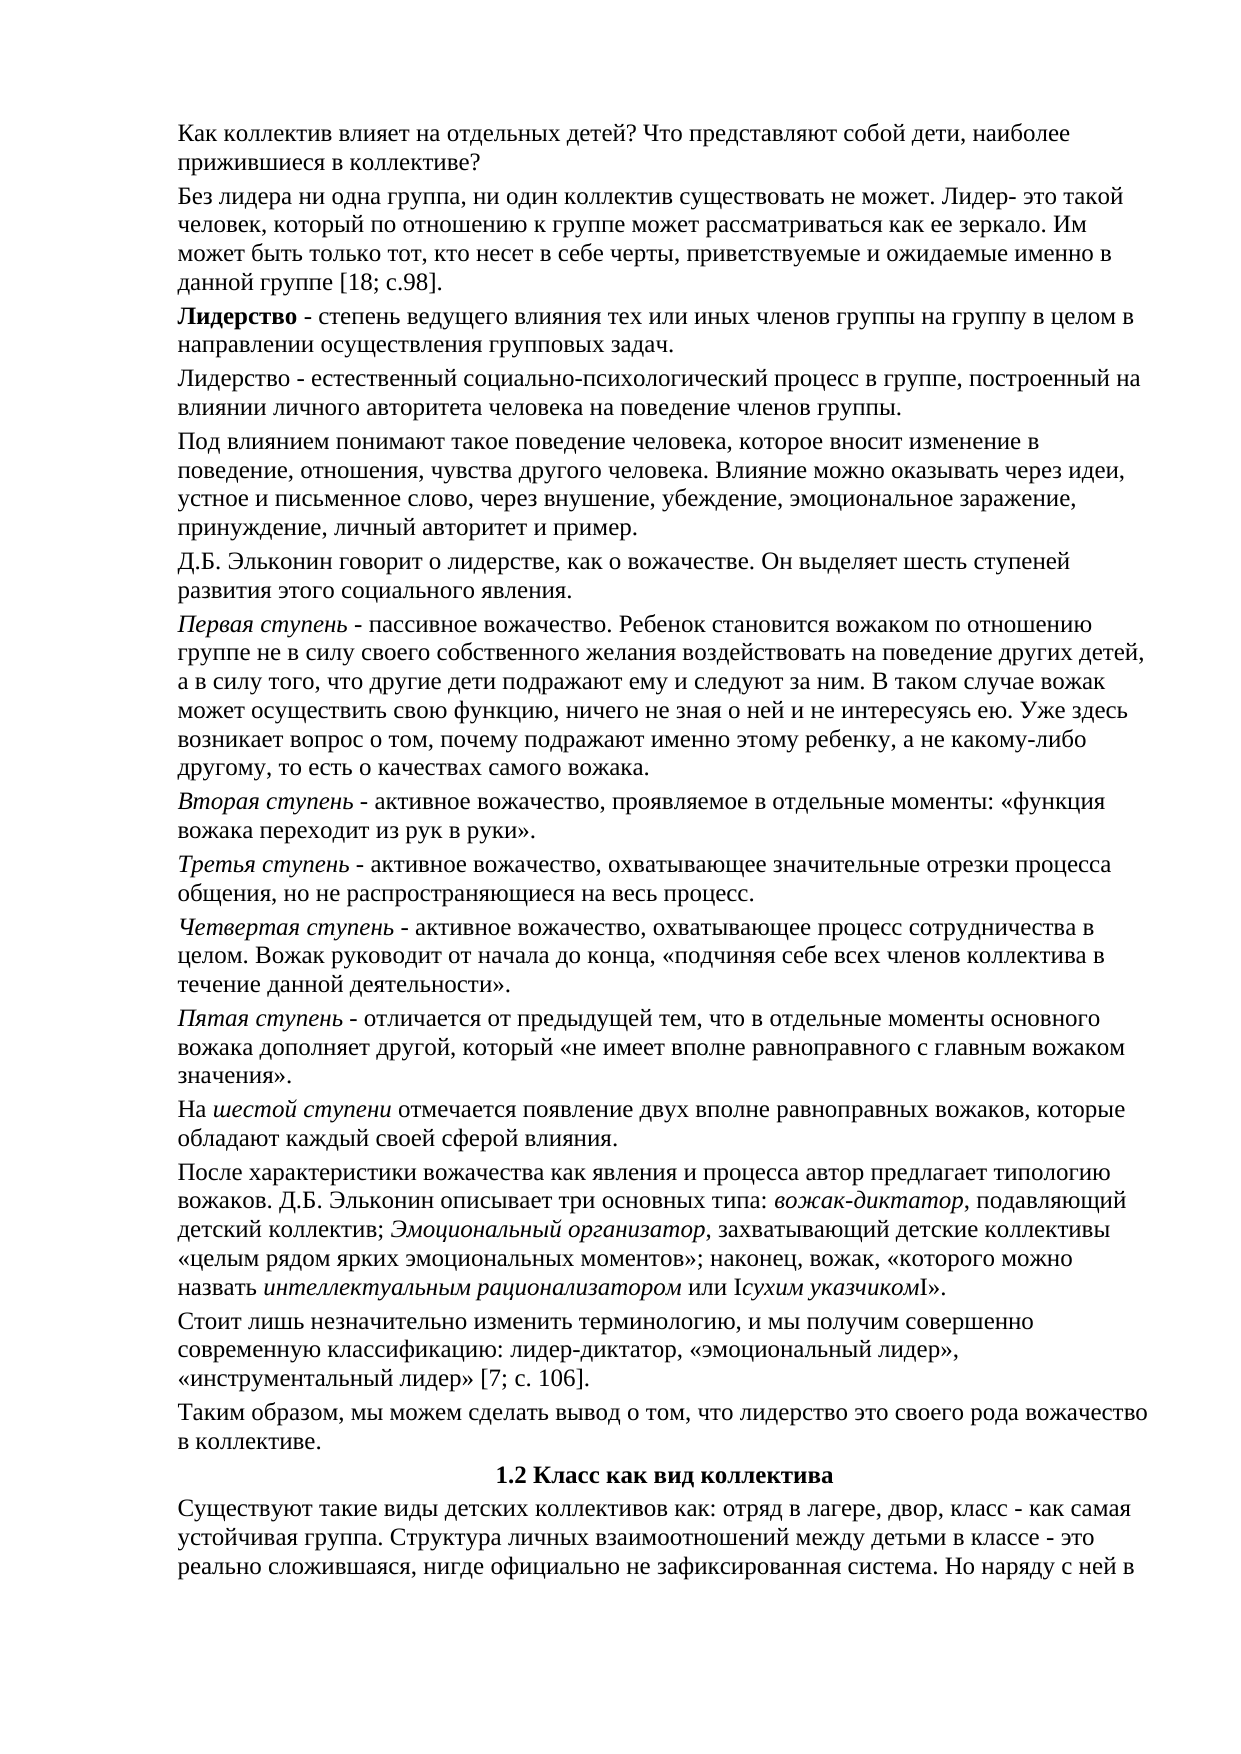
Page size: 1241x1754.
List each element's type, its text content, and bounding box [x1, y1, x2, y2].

text Без лидера ни одна группа, ни один коллектив существовать не может. Лидер- это такой человек, который по отношению к группе может рассматриваться как ее зеркало. Им может быть только тот, кто несет в себе черты, приветствуемые и ожидаемые именно в данной группе [18; с.98]. [177, 181, 1152, 296]
text Четвертая ступень - активное вожачество, охватывающее процесс сотрудничества в целом. Вожак руководит от начала до конца, «подчиняя себе всех членов коллектива в течение данной деятельности». [177, 912, 1152, 998]
text После характеристики вожачества как явления и процесса автор предлагает типологию вожаков. Д.Б. Эльконин описывает три основных типа: вожак-диктатор, подавляющий детский коллектив; Эмоциональный организатор, захватывающий детские коллективы «целым рядом ярких эмоциональных моментов»; наконец, вожак, «которого можно назвать интеллектуальным рационализатором или Ісухим указчикомІ». [177, 1157, 1152, 1301]
text Как коллектив влияет на отдельных детей? Что представляют собой дети, наиболее прижившиеся в коллективе? [177, 118, 1152, 176]
text 1.2 Класс как вид коллектива [177, 1460, 1152, 1488]
text Вторая ступень - активное вожачество, проявляемое в отдельные моменты: «функция вожака переходит из рук в руки». [177, 786, 1152, 844]
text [177, 1493, 1152, 1580]
text На шестой ступени отмечается появление двух вполне равноправных вожаков, которые обладают каждый своей сферой влияния. [177, 1094, 1152, 1152]
text Д.Б. Эльконин говорит о лидерстве, как о вожачестве. Он выделяет шесть ступеней развития этого социального явления. [177, 546, 1152, 604]
text Пятая ступень - отличается от предыдущей тем, что в отдельные моменты основного вожака дополняет другой, который «не имеет вполне равноправного с главным вожаком значения». [177, 1003, 1152, 1089]
text Третья ступень - активное вожачество, охватывающее значительные отрезки процесса общения, но не распространяющиеся на весь процесс. [177, 849, 1152, 906]
text Стоит лишь незначительно изменить терминологию, и мы получим совершенно современную классификацию: лидер-диктатор, «эмоциональный лидер», «инструментальный лидер» [7; с. 106]. [177, 1306, 1152, 1392]
text Первая ступень - пассивное вожачество. Ребенок становится вожаком по отношению группе не в силу своего собственного желания воздействовать на поведение других детей, а в силу того, что другие дети подражают ему и следуют за ним. В таком случае вожак может осуществить свою функцию, ничего не зная о ней и не интересуясь ею. Уже здесь возникает вопрос о том, почему подражают именно этому ребенку, а не какому-либо другому, то есть о качествах самого вожака. [177, 609, 1152, 781]
text Лидерство - естественный социально-психологический процесс в группе, построенный на влиянии личного авторитета человека на поведение членов группы. [177, 363, 1152, 421]
text Таким образом, мы можем сделать вывод о том, что лидерство это своего рода вожачество в коллективе. [177, 1397, 1152, 1454]
text Лидерство - степень ведущего влияния тех или иных членов группы на группу в целом в направлении осуществления групповых задач. [177, 301, 1152, 358]
text Под влиянием понимают такое поведение человека, которое вносит изменение в поведение, отношения, чувства другого человека. Влияние можно оказывать через идеи, устное и письменное слово, через внушение, убеждение, эмоциональное заражение, принуждение, личный авторитет и пример. [177, 426, 1152, 541]
